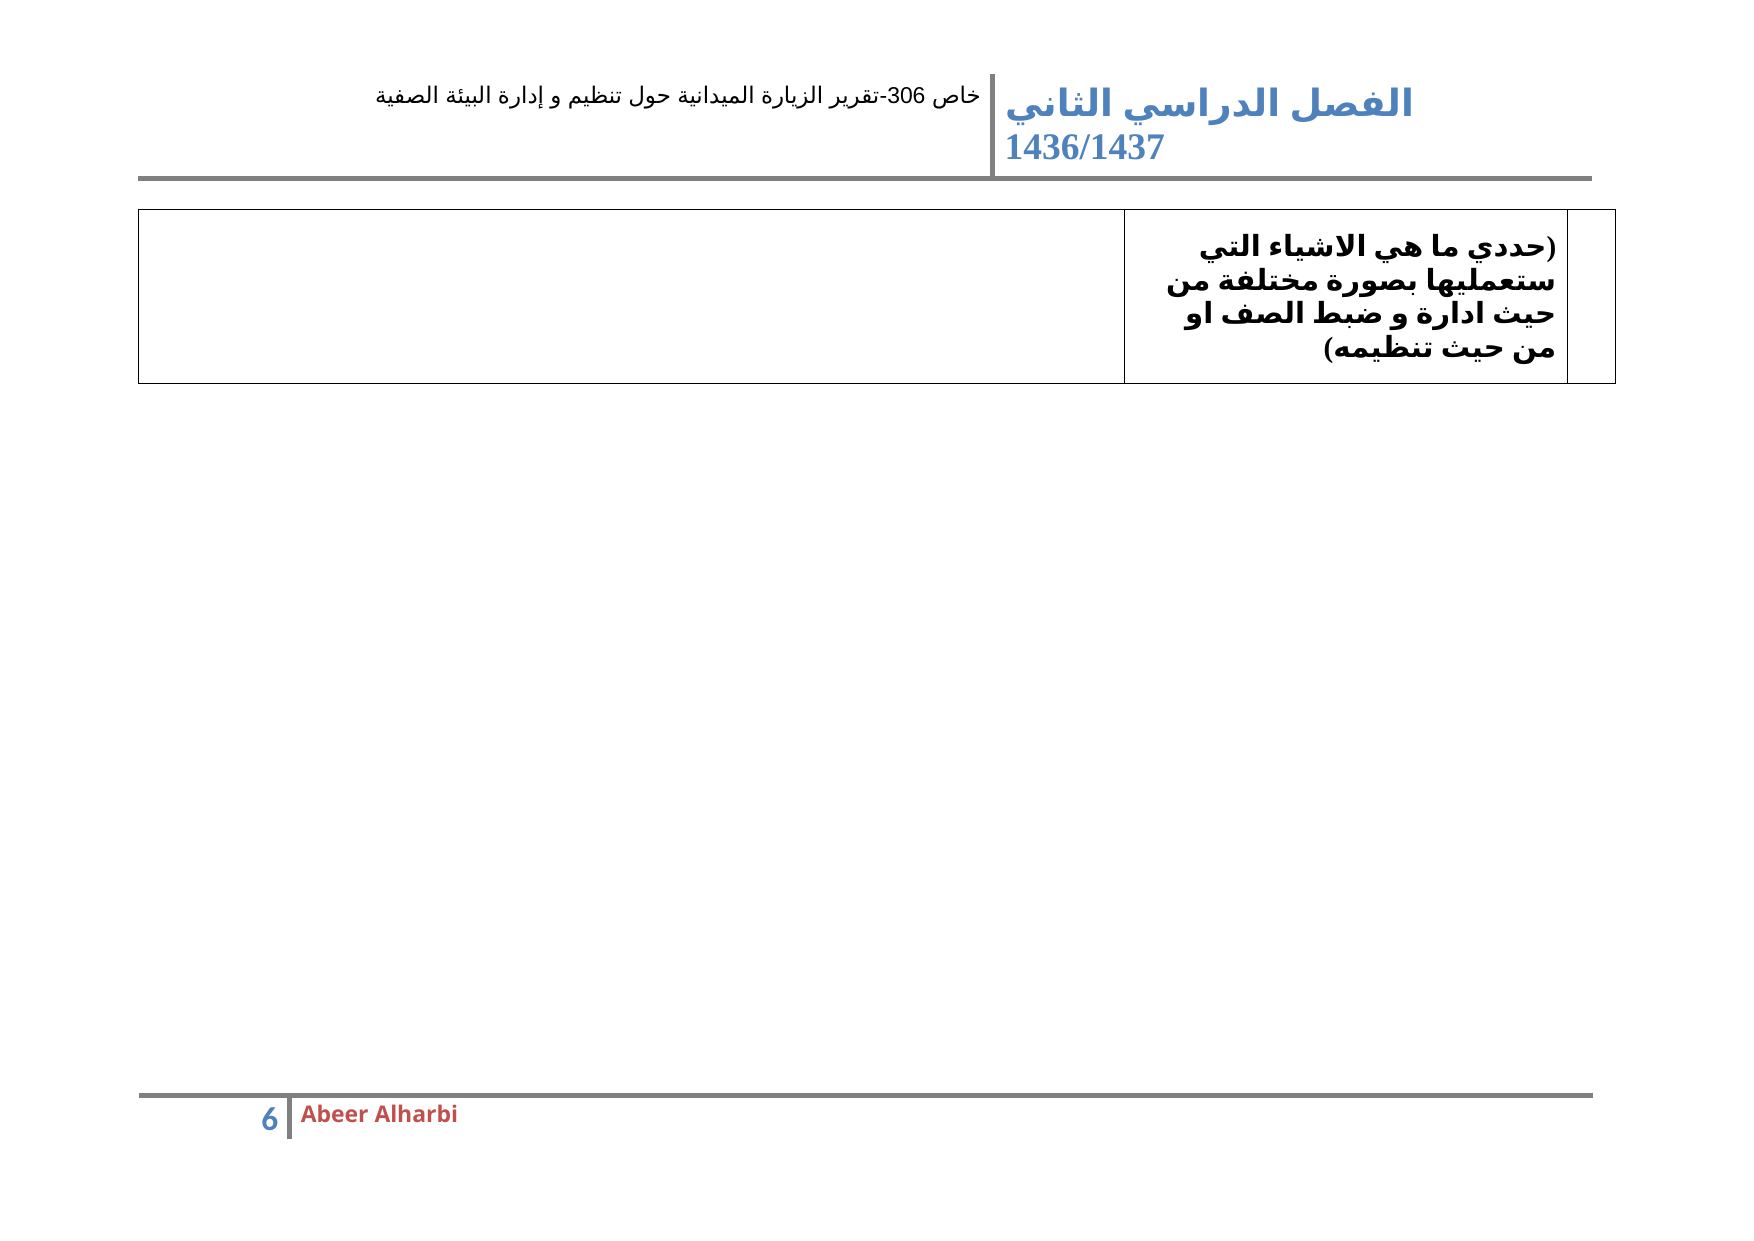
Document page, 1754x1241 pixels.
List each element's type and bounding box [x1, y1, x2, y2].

table_cell [1568, 210, 1615, 382]
table_cell [1125, 210, 1567, 382]
table_cell [139, 210, 1124, 382]
